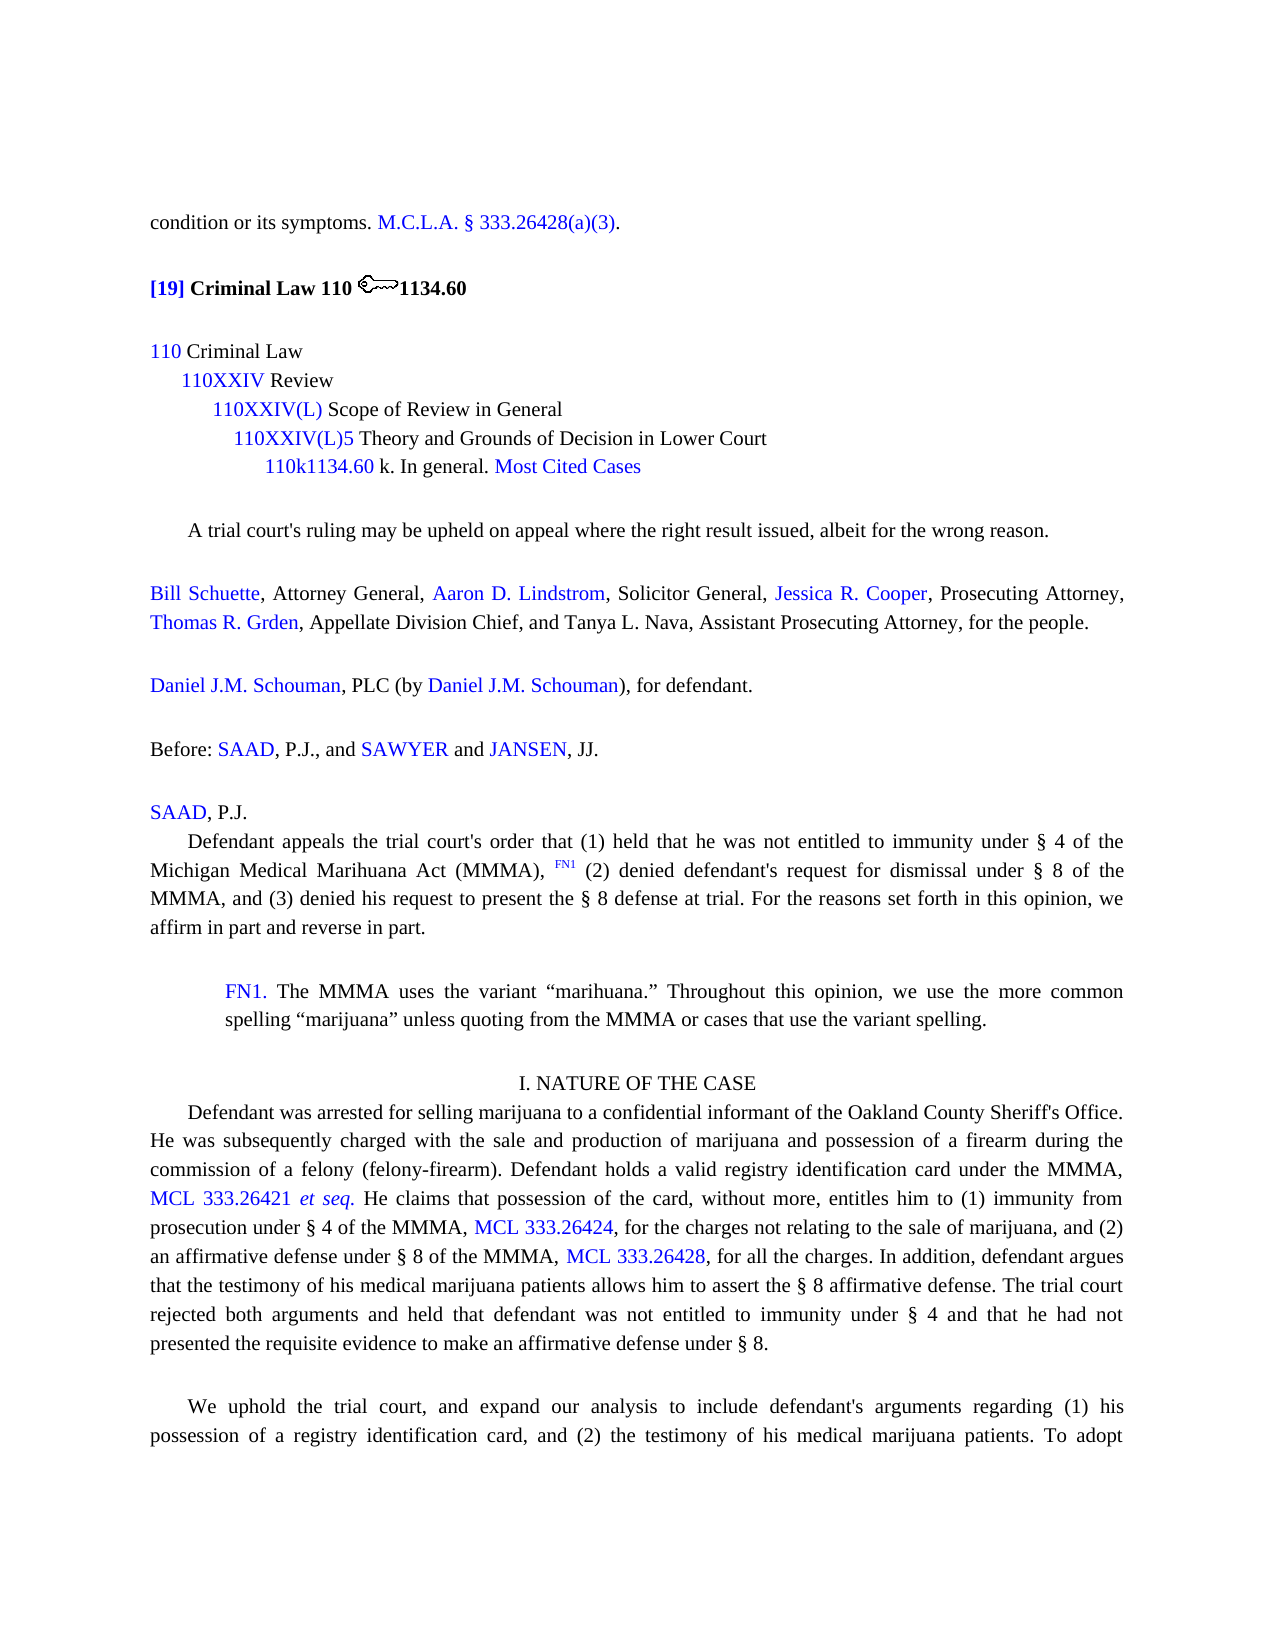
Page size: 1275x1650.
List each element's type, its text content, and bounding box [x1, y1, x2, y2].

text Before: SAAD, P.J., and SAWYER and JANSEN, JJ. [150, 736, 1125, 761]
text Bill Schuette, Attorney General, Aaron D. Lindstrom, Solicitor General, Jessica R. Cooper, Prosecuting Attorney, Thomas R. Grden, Appellate Division Chief, and Tanya L. Nava, Assistant Prosecuting Attorney, for the people. [150, 581, 1125, 634]
text [19] Criminal Law 110 1134.60 [150, 273, 1125, 299]
text SAAD, P.J. [150, 800, 1125, 824]
text 110XXIV(L) Scope of Review in General [150, 397, 1125, 421]
text Daniel J.M. Schouman, PLC (by Daniel J.M. Schouman), for defendant. [150, 673, 1125, 697]
text 110k1134.60 k. In general. Most Cited Cases [150, 454, 1125, 478]
text 110 Criminal Law [150, 339, 1125, 363]
picture [357, 273, 399, 295]
text I. NATURE OF THE CASE [150, 1071, 1125, 1095]
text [150, 1394, 1125, 1447]
text 110XXIV Review [150, 368, 1125, 392]
text A trial court's ruling may be upheld on appeal where the right result issued, albeit for the wrong reason. [150, 518, 1125, 542]
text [150, 210, 1125, 234]
text FN1. The MMMA uses the variant “marihuana.” Throughout this opinion, we use the more common spelling “marijuana” unless quoting from the MMMA or cases that use the variant spelling. [225, 978, 1125, 1031]
text 110XXIV(L)5 Theory and Grounds of Decision in Lower Court [150, 425, 1125, 449]
text Defendant appeals the trial court's order that (1) held that he was not entitled to immunity under § 4 of the Michigan Medical Marihuana Act (MMMA), FN1 (2) denied defendant's request for dismissal under § 8 of the MMMA, and (3) denied his request to present the § 8 defense at trial. For the reasons set forth in this opinion, we affirm in part and reverse in part. [150, 829, 1125, 939]
text Defendant was arrested for selling marijuana to a confidential informant of the Oakland County Sheriff's Office. He was subsequently charged with the sale and production of marijuana and possession of a firearm during the commission of a felony (felony-firearm). Defendant holds a valid registry identification card under the MMMA, MCL 333.26421 et seq. He claims that possession of the card, without more, entitles him to (1) immunity from prosecution under § 4 of the MMMA, MCL 333.26424, for the charges not relating to the sale of marijuana, and (2) an affirmative defense under § 8 of the MMMA, MCL 333.26428, for all the charges. In addition, defendant argues that the testimony of his medical marijuana patients allows him to assert the § 8 affirmative defense. The trial court rejected both arguments and held that defendant was not entitled to immunity under § 4 and that he had not presented the requisite evidence to make an affirmative defense under § 8. [150, 1099, 1125, 1354]
